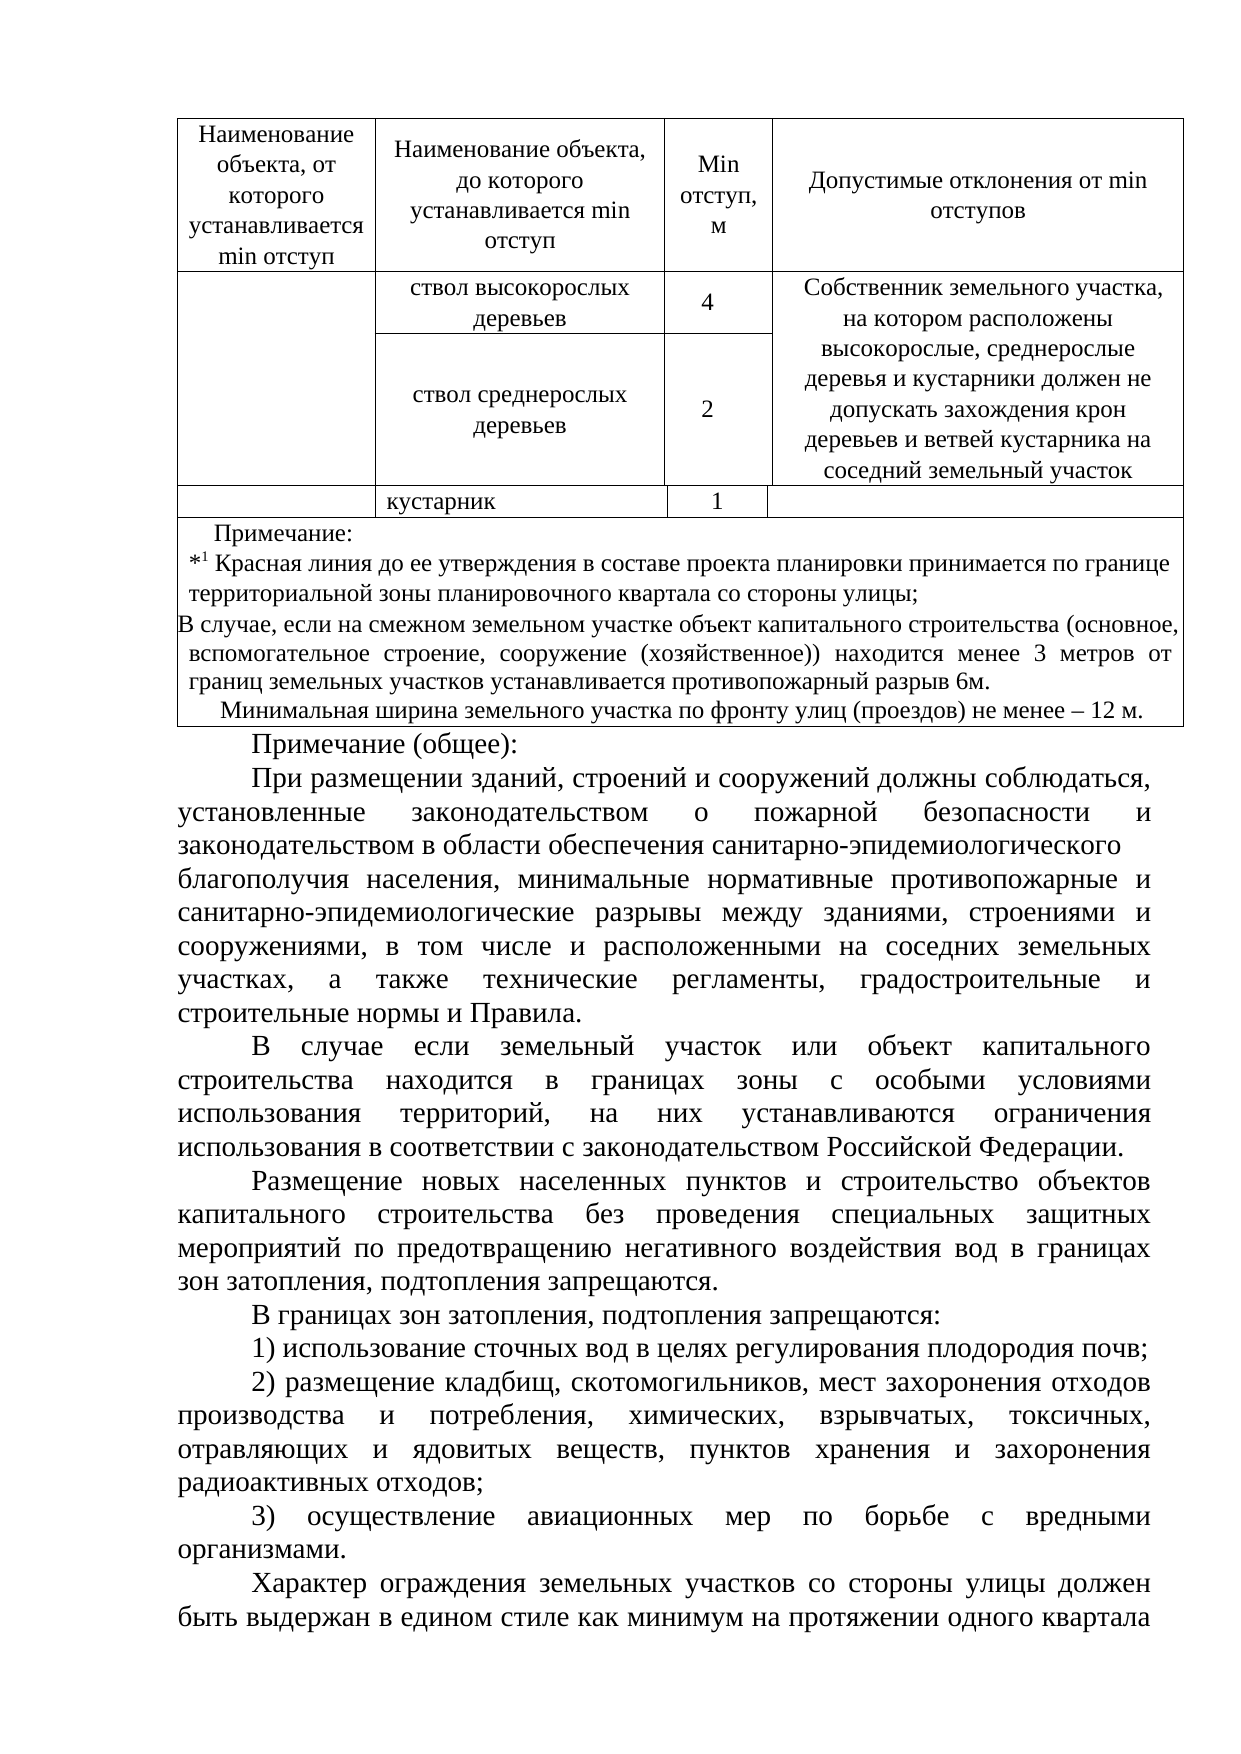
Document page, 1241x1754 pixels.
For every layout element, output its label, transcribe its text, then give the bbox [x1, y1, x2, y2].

text При размещении зданий, строений и сооружений должны соблюдаться, установленные законодательством о пожарной безопасности и законодательством в области обеспечения санитарно-эпидемиологического [177, 760, 1152, 861]
table_cell Примечание: *1 Красная линия до ее утверждения в составе проекта планировки принимается по границе территориальной зоны планировочного квартала со стороны улицы; В случае, если на смежном земельном участке объект капитального строительства (основное, вспомогательное строение, сооружение (хозяйственное)) находится менее 3 метров от границ земельных участков устанавливается противопожарный разрыв 6м. Минимальная ширина земельного участка по фронту улиц (проездов) не менее – 12 м. [178, 518, 1183, 726]
table_cell 4 [665, 272, 772, 333]
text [177, 1565, 1152, 1632]
table_header Наименование объекта, от которого устанавливается min отступ [178, 119, 375, 271]
table_cell ствол высокорослых деревьев [376, 272, 664, 333]
table_cell [768, 486, 1183, 517]
table_cell Собственник земельного участка, на котором расположены высокорослые, среднерослые деревья и кустарники должен не допускать захождения крон деревьев и ветвей кустарника на соседний земельный участок [773, 272, 1183, 485]
table_header Min отступ, м [665, 119, 772, 271]
text Размещение новых населенных пунктов и строительство объектов капитального строительства без проведения специальных защитных мероприятий по предотвращению негативного воздействия вод в границах зон затопления, подтопления запрещаются. [177, 1163, 1152, 1297]
text Примечание (общее): [177, 727, 1152, 760]
text В границах зон затопления, подтопления запрещаются: [177, 1297, 1152, 1330]
table_cell ствол среднерослых деревьев [376, 334, 664, 485]
text благополучия населения, минимальные нормативные противопожарные и санитарно-эпидемиологические разрывы между зданиями, строениями и сооружениями, в том числе и расположенными на соседних земельных участках, а также технические регламенты, градостроительные и строительные нормы и Правила. [177, 861, 1152, 1028]
text В случае если земельный участок или объект капитального строительства находится в границах зоны с особыми условиями использования территорий, на них устанавливаются ограничения использования в соответствии с законодательством Российской Федерации. [177, 1028, 1152, 1163]
table_header Наименование объекта, до которого устанавливается min отступ [376, 119, 664, 271]
table_cell кустарник [376, 486, 667, 517]
text 3) осуществление авиационных мер по борьбе с вредными организмами. [177, 1498, 1152, 1565]
table_header Допустимые отклонения от min отступов [773, 119, 1183, 271]
table_cell 1 [668, 486, 767, 517]
table_cell [178, 486, 375, 517]
text 2) размещение кладбищ, скотомогильников, мест захоронения отходов производства и потребления, химических, взрывчатых, токсичных, отравляющих и ядовитых веществ, пунктов хранения и захоронения радиоактивных отходов; [177, 1364, 1152, 1498]
table_cell 2 [665, 334, 772, 485]
text 1) использование сточных вод в целях регулирования плодородия почв; [177, 1330, 1152, 1364]
